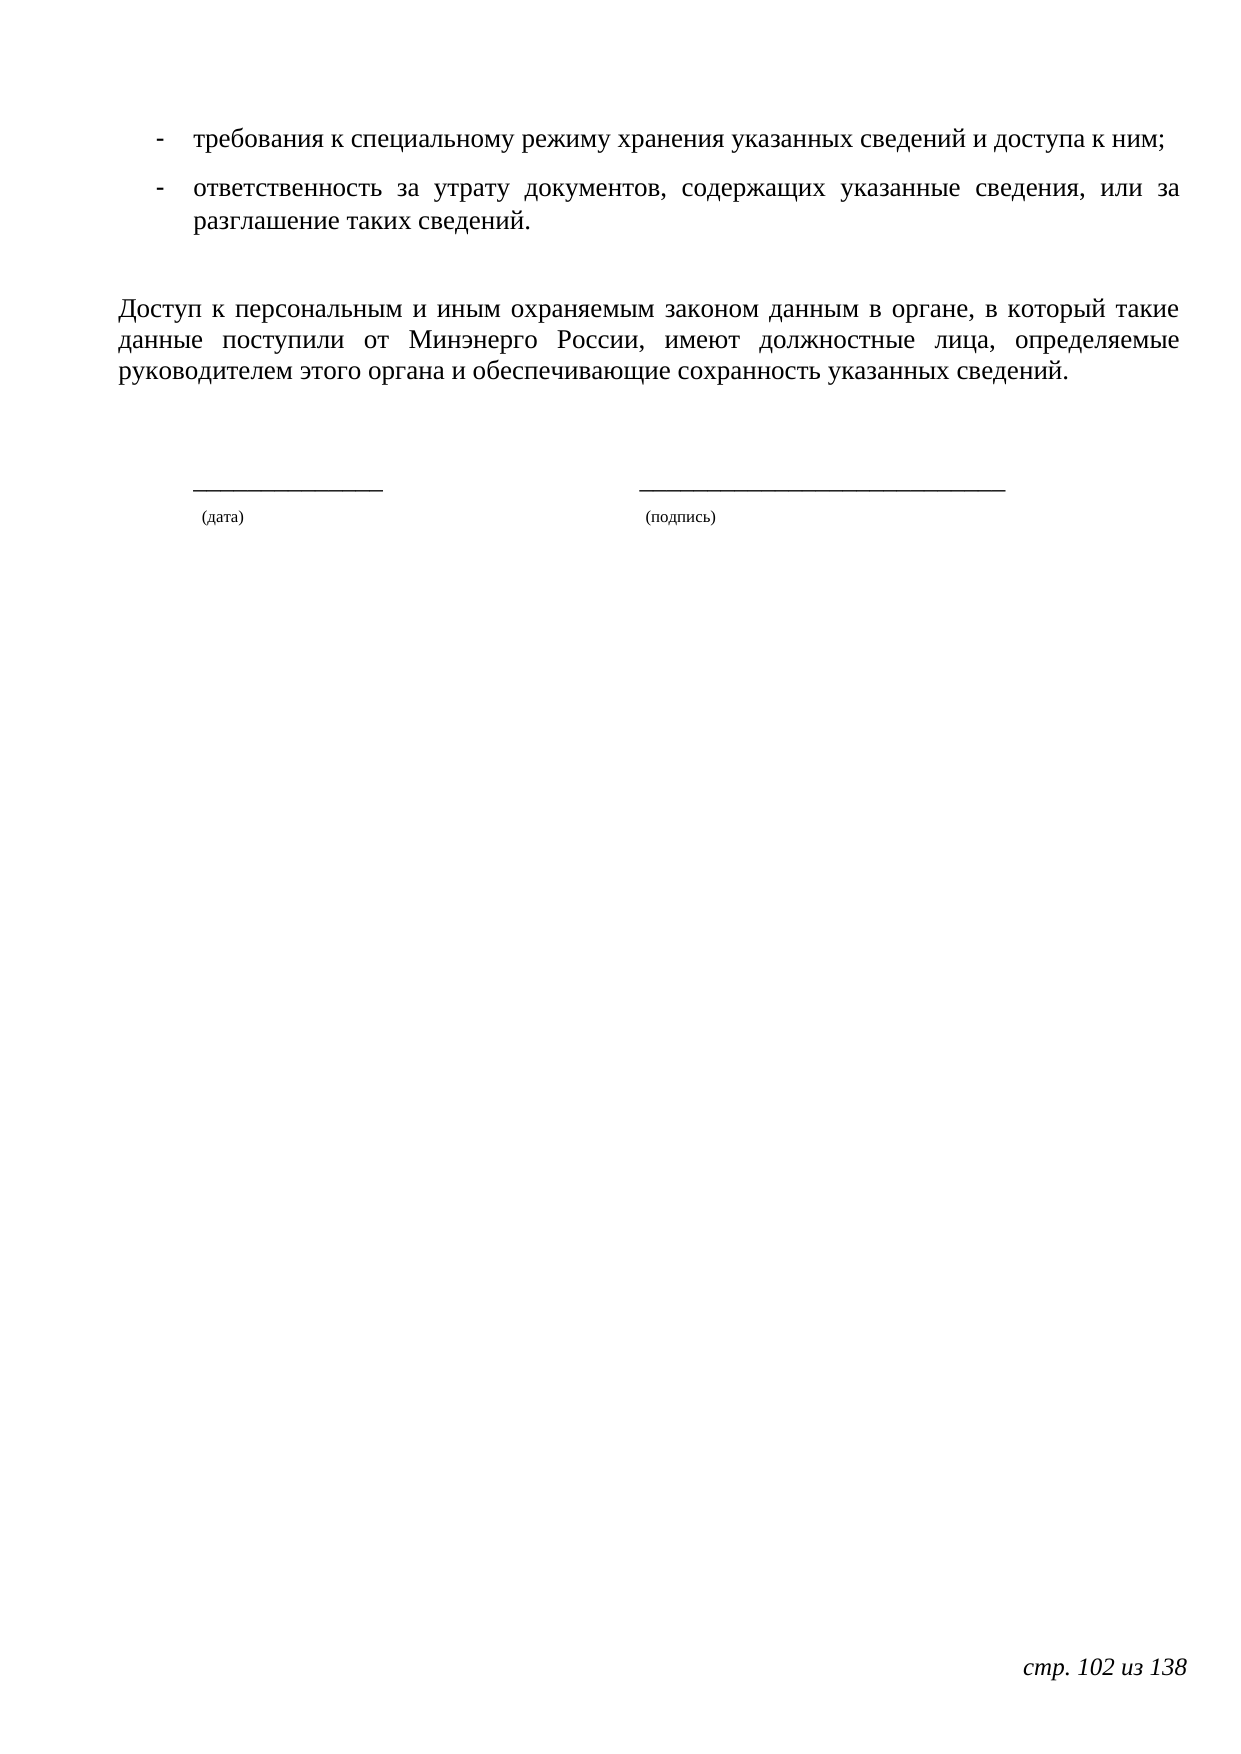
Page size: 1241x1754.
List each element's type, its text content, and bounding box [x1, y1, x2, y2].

text ______________ ___________________________ [193, 463, 1181, 494]
text Доступ к персональным и иным охраняемым законом данным в органе, в который такие данные поступили от Минэнерго России, имеют должностные лица, определяемые руководителем этого органа и обеспечивающие сохранность указанных сведений. [118, 292, 1181, 385]
list ответственность за утрату документов, содержащих указанные сведения, или за разглашение таких сведений. [156, 167, 1181, 236]
list требования к специальному режиму хранения указанных сведений и доступа к ним; [156, 118, 1181, 155]
text (дата) (подпись) [134, 506, 1181, 540]
